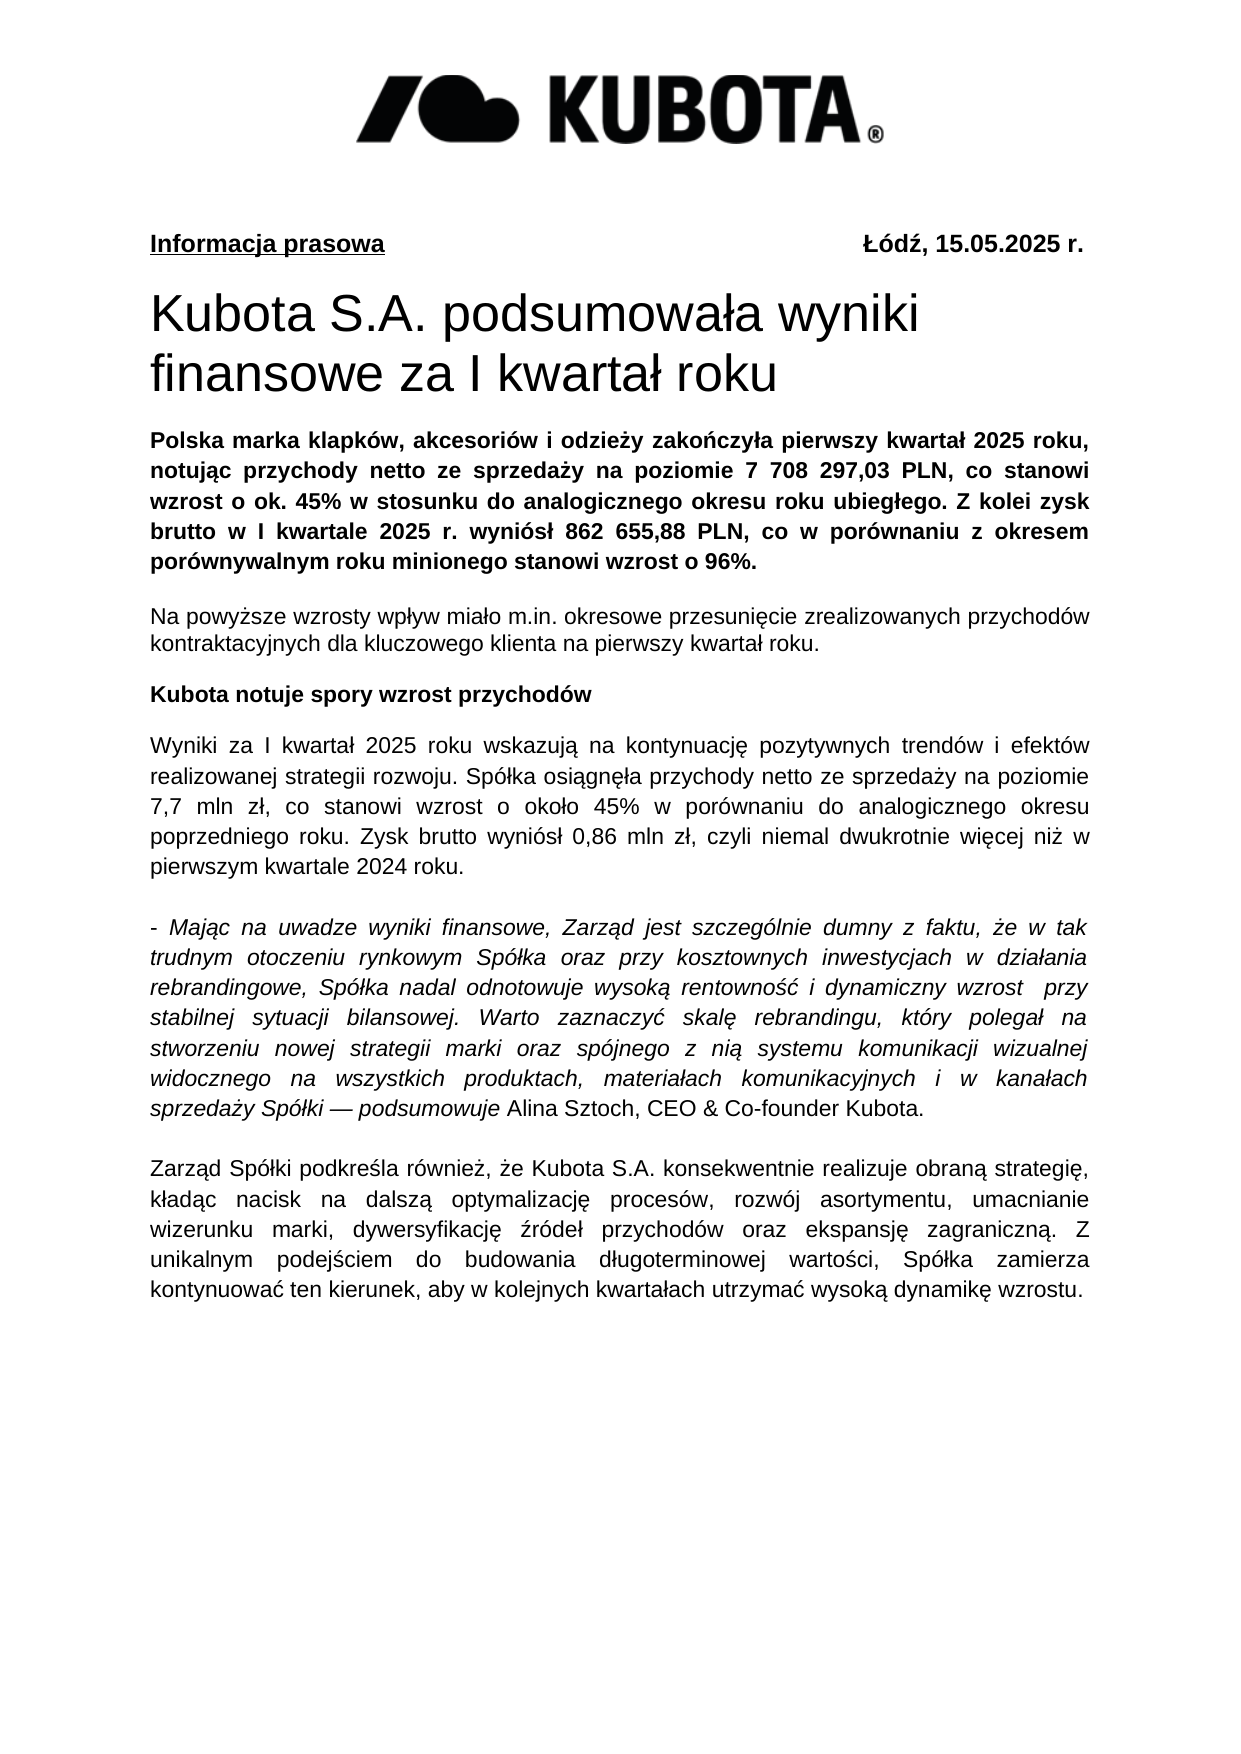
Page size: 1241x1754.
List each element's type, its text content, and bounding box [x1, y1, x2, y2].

text Kubota S.A. podsumowała wyniki finansowe za I kwartał roku [150, 282, 1090, 402]
text Zarząd Spółki podkreśla również, że Kubota S.A. konsekwentnie realizuje obraną strategię, kładąc nacisk na dalszą optymalizację procesów, rozwój asortymentu, umacnianie wizerunku marki, dywersyfikację źródeł przychodów oraz ekspansję zagraniczną. Z unikalnym podejściem do budowania długoterminowej wartości, Spółka zamierza kontynuować ten kierunek, aby w kolejnych kwartałach utrzymać wysoką dynamikę wzrostu. [150, 1155, 1090, 1302]
text - Mając na uwadze wyniki finansowe, Zarząd jest szczególnie dumny z faktu, że w tak trudnym otoczeniu rynkowym Spółka oraz przy kosztownych inwestycjach w działania rebrandingowe, Spółka nadal odnotowuje wysoką rentowność i dynamiczny wzrost przy stabilnej sytuacji bilansowej. Warto zaznaczyć skalę rebrandingu, który polegał na stworzeniu nowej strategii marki oraz spójnego z nią systemu komunikacji wizualnej widocznego na wszystkich produktach, materiałach komunikacyjnych i w kanałach sprzedaży Spółki — podsumowuje Alina Sztoch, CEO & Co-founder Kubota. [150, 914, 1090, 1121]
picture [355, 75, 885, 144]
text Wyniki za I kwartał 2025 roku wskazują na kontynuację pozytywnych trendów i efektów realizowanej strategii rozwoju. Spółka osiągnęła przychody netto ze sprzedaży na poziomie 7,7 mln zł, co stanowi wzrost o około 45% w porównaniu do analogicznego okresu poprzedniego roku. Zysk brutto wyniósł 0,86 mln zł, czyli niemal dwukrotnie więcej niż w pierwszym kwartale 2024 roku. [150, 732, 1090, 879]
text Polska marka klapków, akcesoriów i odzieży zakończyła pierwszy kwartał 2025 roku, notując przychody netto ze sprzedaży na poziomie 7 708 297,03 PLN, co stanowi wzrost o ok. 45% w stosunku do analogicznego okresu roku ubiegłego. Z kolei zysk brutto w I kwartale 2025 r. wyniósł 862 655,88 PLN, co w porównaniu z okresem porównywalnym roku minionego stanowi wzrost o 96%. [150, 427, 1090, 574]
text Kubota notuje spory wzrost przychodów [150, 681, 1090, 707]
text Na powyższe wzrosty wpływ miało m.in. okresowe przesunięcie zrealizowanych przychodów kontraktacyjnych dla kluczowego klienta na pierwszy kwartał roku. [150, 603, 1090, 656]
